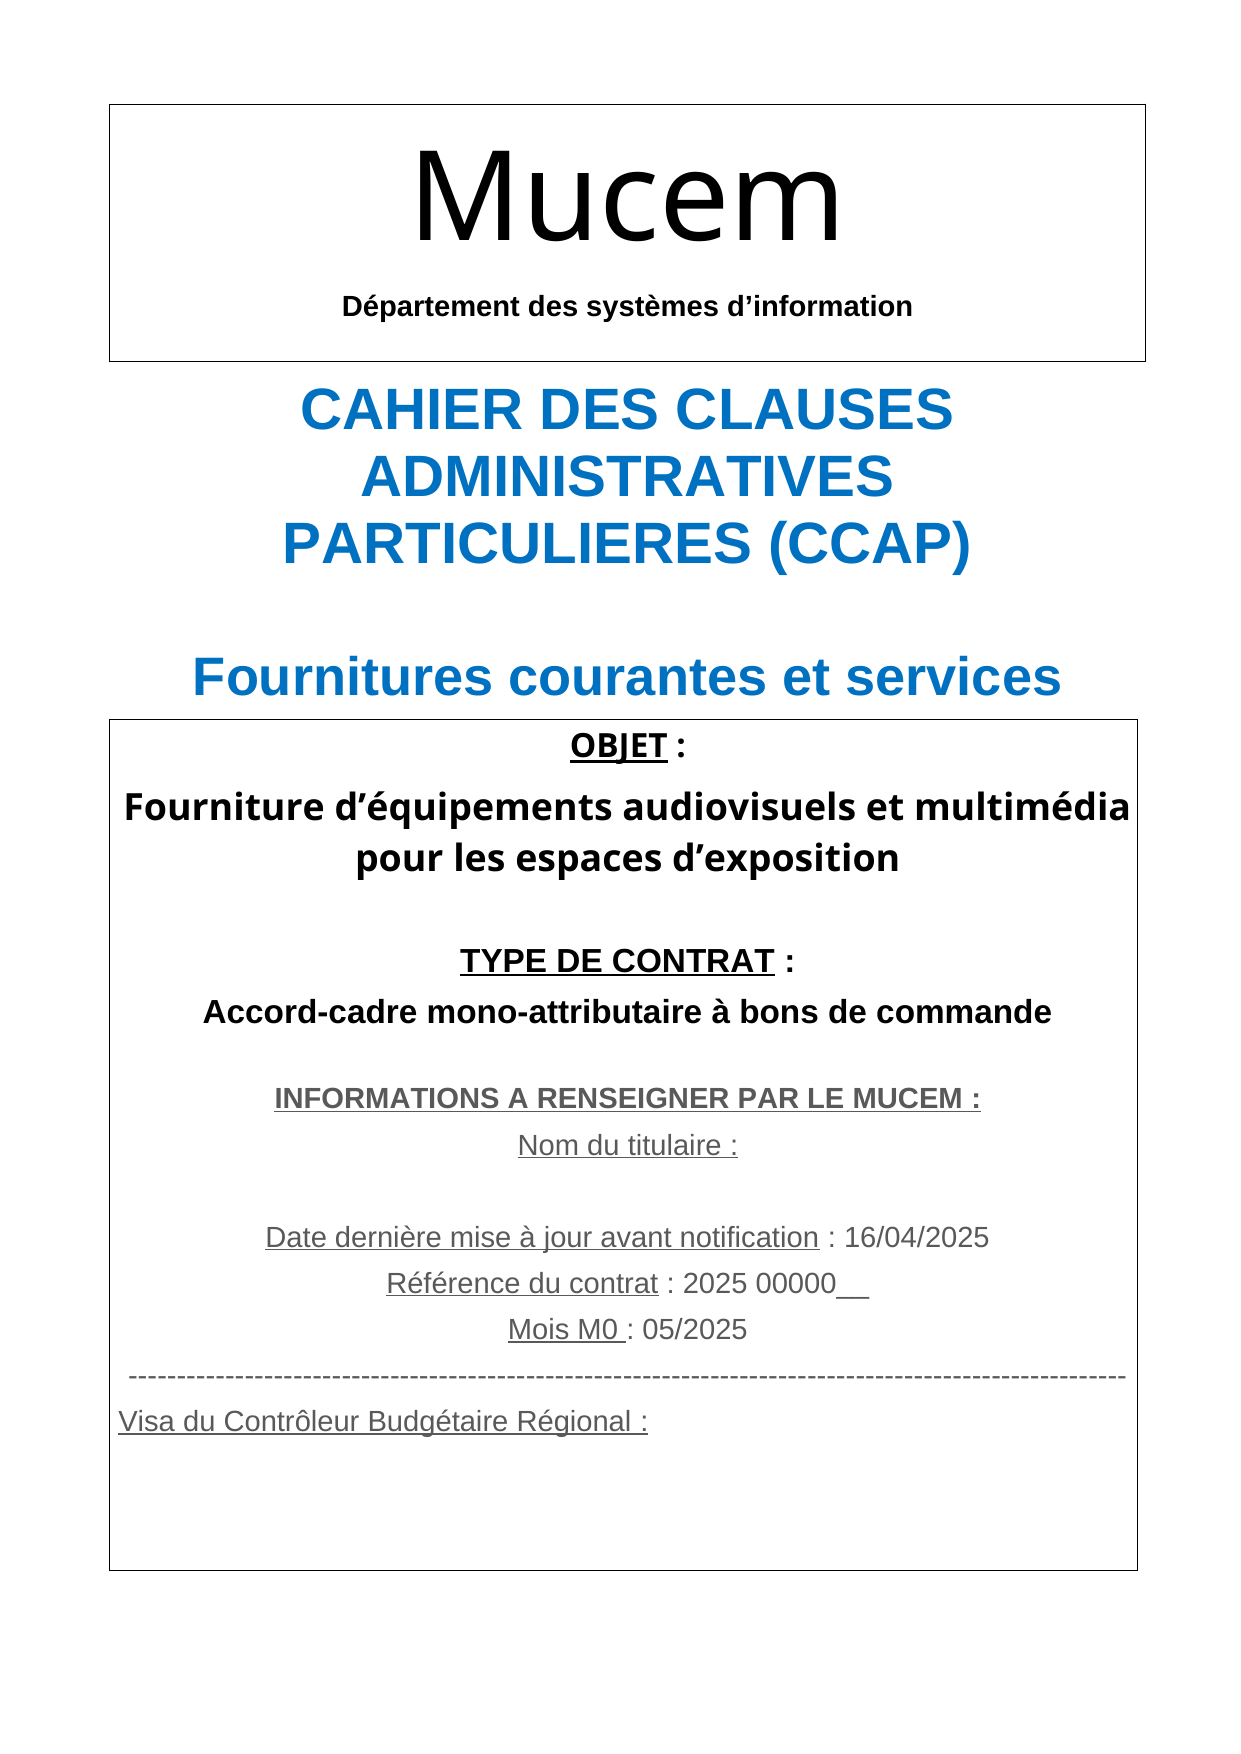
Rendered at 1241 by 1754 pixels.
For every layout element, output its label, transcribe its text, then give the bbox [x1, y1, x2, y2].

text Département des systèmes d’information [110, 286, 1145, 323]
text INFORMATIONS A RENSEIGNER PAR LE MUCEM : [110, 1078, 1137, 1115]
text Fourniture d’équipements audiovisuels et multimédia pour les espaces d’exposition [110, 777, 1137, 882]
text Mucem [110, 105, 1145, 277]
text Accord-cadre mono-attributaire à bons de commande [110, 989, 1137, 1030]
text Visa du Contrôleur Budgétaire Régional : [110, 1401, 1137, 1437]
text Fournitures courantes et services [118, 644, 1137, 707]
text CAHIER DES CLAUSES ADMINISTRATIVES PARTICULIERES (CCAP) [118, 375, 1137, 576]
text Date dernière mise à jour avant notification : 16/04/2025 [110, 1217, 1137, 1253]
text ------------------------------------------------------------------------------------------------------- [110, 1355, 1137, 1391]
text Mois M0 : 05/2025 [110, 1309, 1137, 1345]
text OBJET : [110, 720, 1137, 768]
text TYPE DE CONTRAT : [110, 938, 1137, 979]
text Nom du titulaire : [110, 1124, 1137, 1161]
text Référence du contrat : 2025 00000__ [110, 1263, 1137, 1299]
